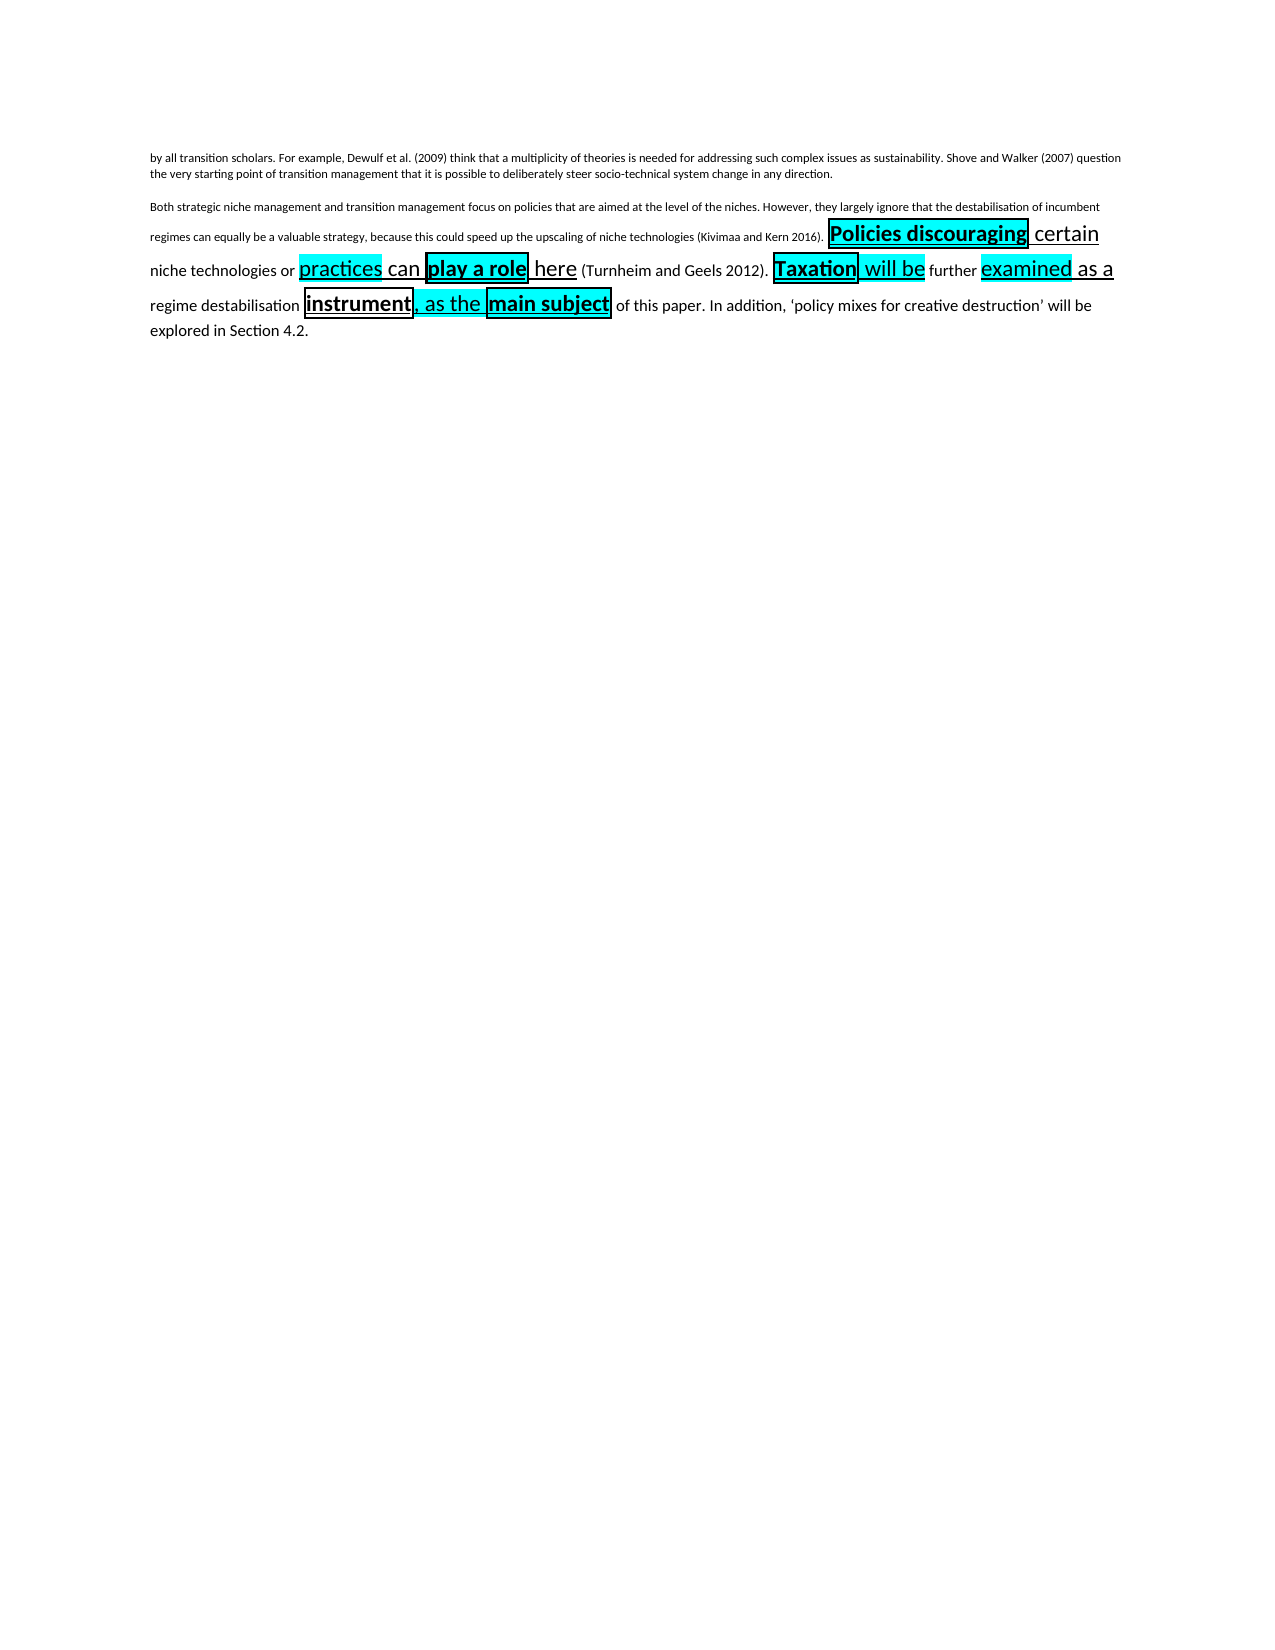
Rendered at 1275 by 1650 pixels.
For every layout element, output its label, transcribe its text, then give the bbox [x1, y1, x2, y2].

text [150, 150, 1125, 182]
text Both strategic niche management and transition management focus on policies that are aimed at the level of the niches. However, they largely ignore that the destabilisation of incumbent regimes can equally be a valuable strategy, because this could speed up the upscaling of niche technologies (Kivimaa and Kern 2016). Policies discouraging certain niche technologies or practices can play a role here (Turnheim and Geels 2012). Taxation will be further examined as a regime destabilisation instrument, as the main subject of this paper. In addition, ‘policy mixes for creative destruction’ will be explored in Section 4.2. [150, 199, 1125, 341]
